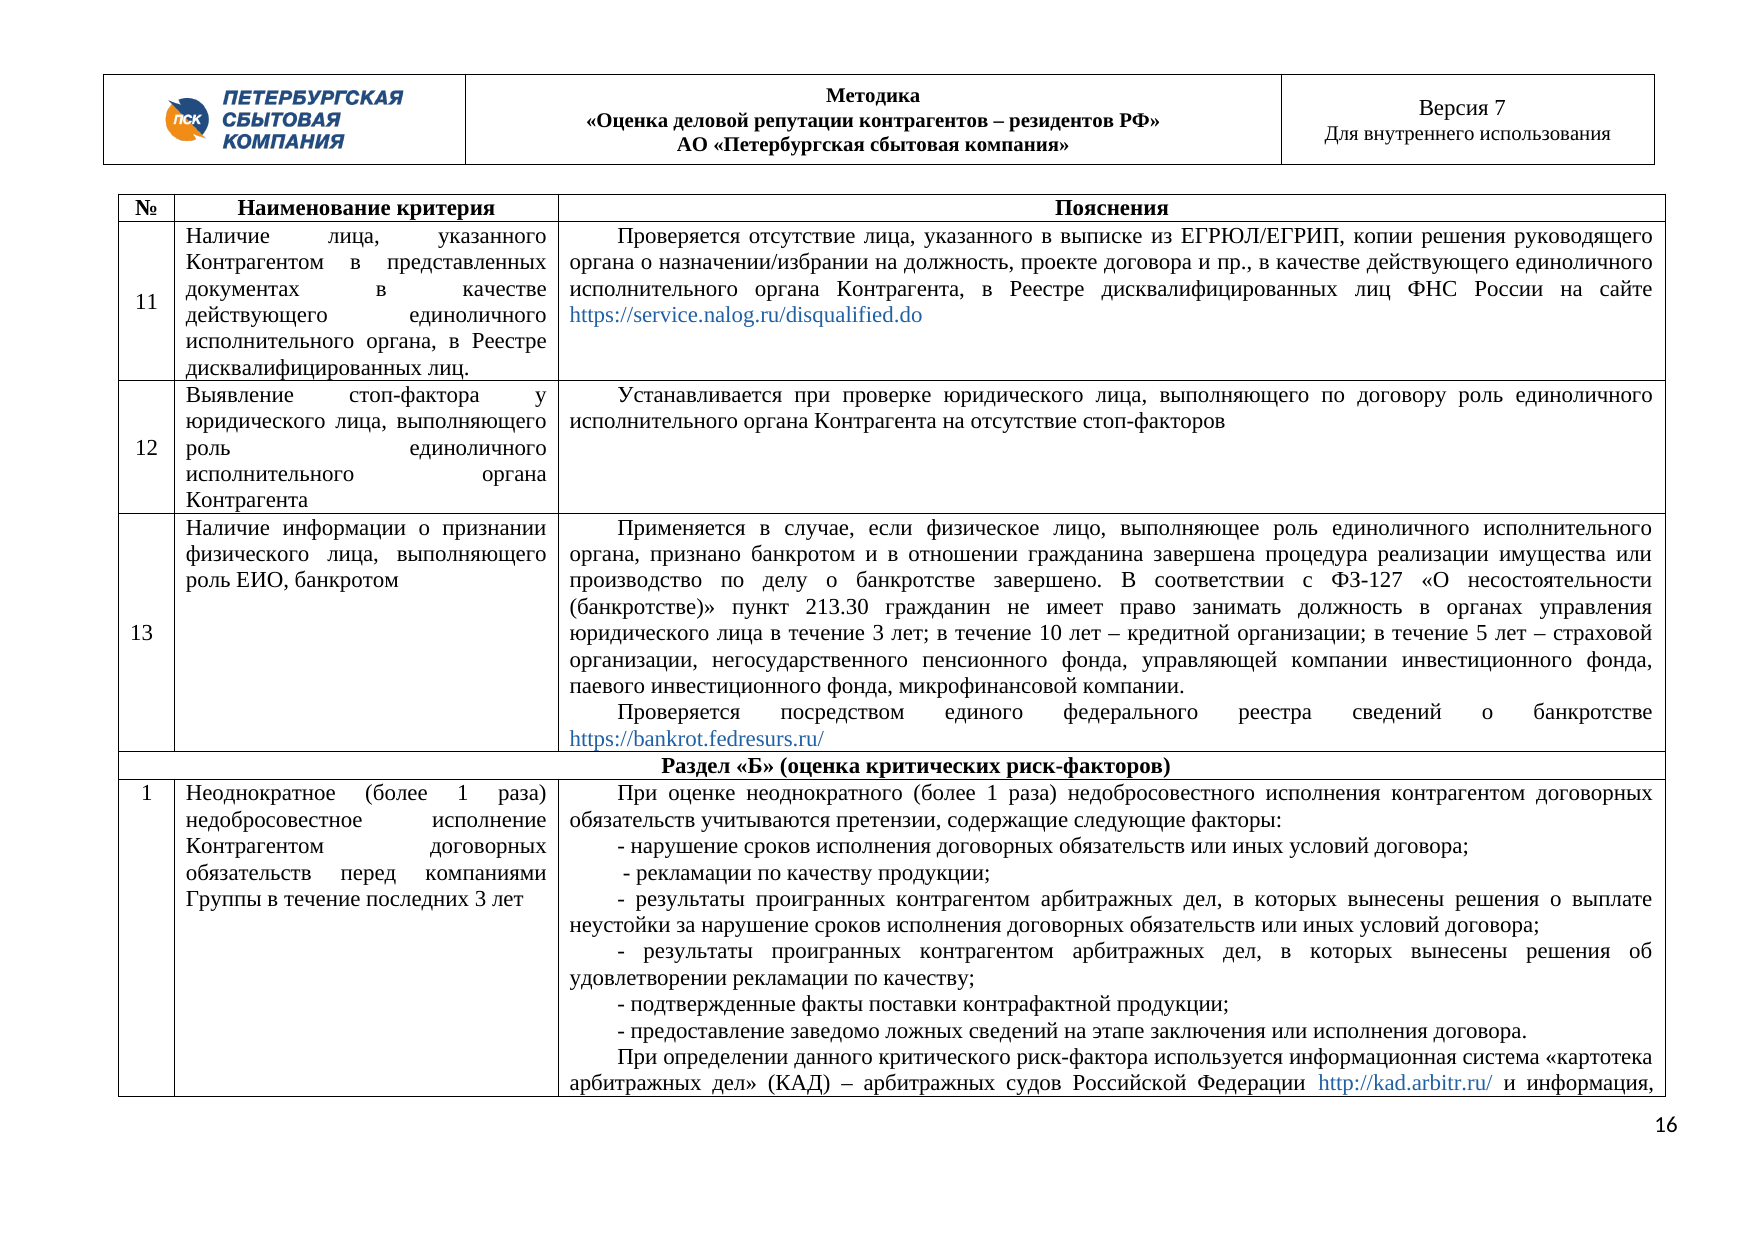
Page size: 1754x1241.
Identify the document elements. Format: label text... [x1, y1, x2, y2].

picture [164, 90, 404, 149]
table_cell Наличие лица, указанного Контрагентом в представленных документах в качестве действующего единоличного исполнительного органа, в Реестре дисквалифицированных лиц. [175, 222, 558, 380]
table_header Наименование критерия [175, 195, 558, 221]
table_header Пояснения [559, 195, 1665, 221]
table_cell Наличие информации о признании физического лица, выполняющего роль ЕИО, банкротом [175, 514, 558, 751]
table_cell Устанавливается при проверке юридического лица, выполняющего по договору роль единоличного исполнительного органа Контрагента на отсутствие стоп-факторов [559, 381, 1665, 513]
table_cell Раздел «Б» (оценка критических риск-факторов) [119, 752, 1665, 778]
table_cell 1 [119, 780, 174, 1096]
table_cell 12 [119, 381, 174, 513]
table_cell Применяется в случае, если физическое лицо, выполняющее роль единоличного исполнительного органа, признано банкротом и в отношении гражданина завершена процедура реализации имущества или производство по делу о банкротстве завершено. В соответствии с ФЗ-127 «О несостоятельности (банкротстве)» пункт 213.30 гражданин не имеет право занимать должность в органах управления юридического лица в течение 3 лет; в течение 10 лет – кредитной организации; в течение 5 лет – страховой организации, негосударственного пенсионного фонда, управляющей компании инвестиционного фонда, паевого инвестиционного фонда, микрофинансовой компании. Проверяется посредством единого федерального реестра сведений о банкротстве https://bankrot.fedresurs.ru/ [559, 514, 1665, 751]
table_cell 13 [119, 514, 174, 751]
table_cell 11 [119, 222, 174, 380]
table_cell Проверяется отсутствие лица, указанного в выписке из ЕГРЮЛ/ЕГРИП, копии решения руководящего органа о назначении/избрании на должность, проекте договора и пр., в качестве действующего единоличного исполнительного органа Контрагента, в Реестре дисквалифицированных лиц ФНС России на сайте https://service.nalog.ru/disqualified.do [559, 222, 1665, 380]
table_cell Неоднократное (более 1 раза) недобросовестное исполнение Контрагентом договорных обязательств перед компаниями Группы в течение последних 3 лет [175, 780, 558, 1096]
table_header № [119, 195, 174, 221]
table_cell Выявление стоп-фактора у юридического лица, выполняющего роль единоличного исполнительного органа Контрагента [175, 381, 558, 513]
